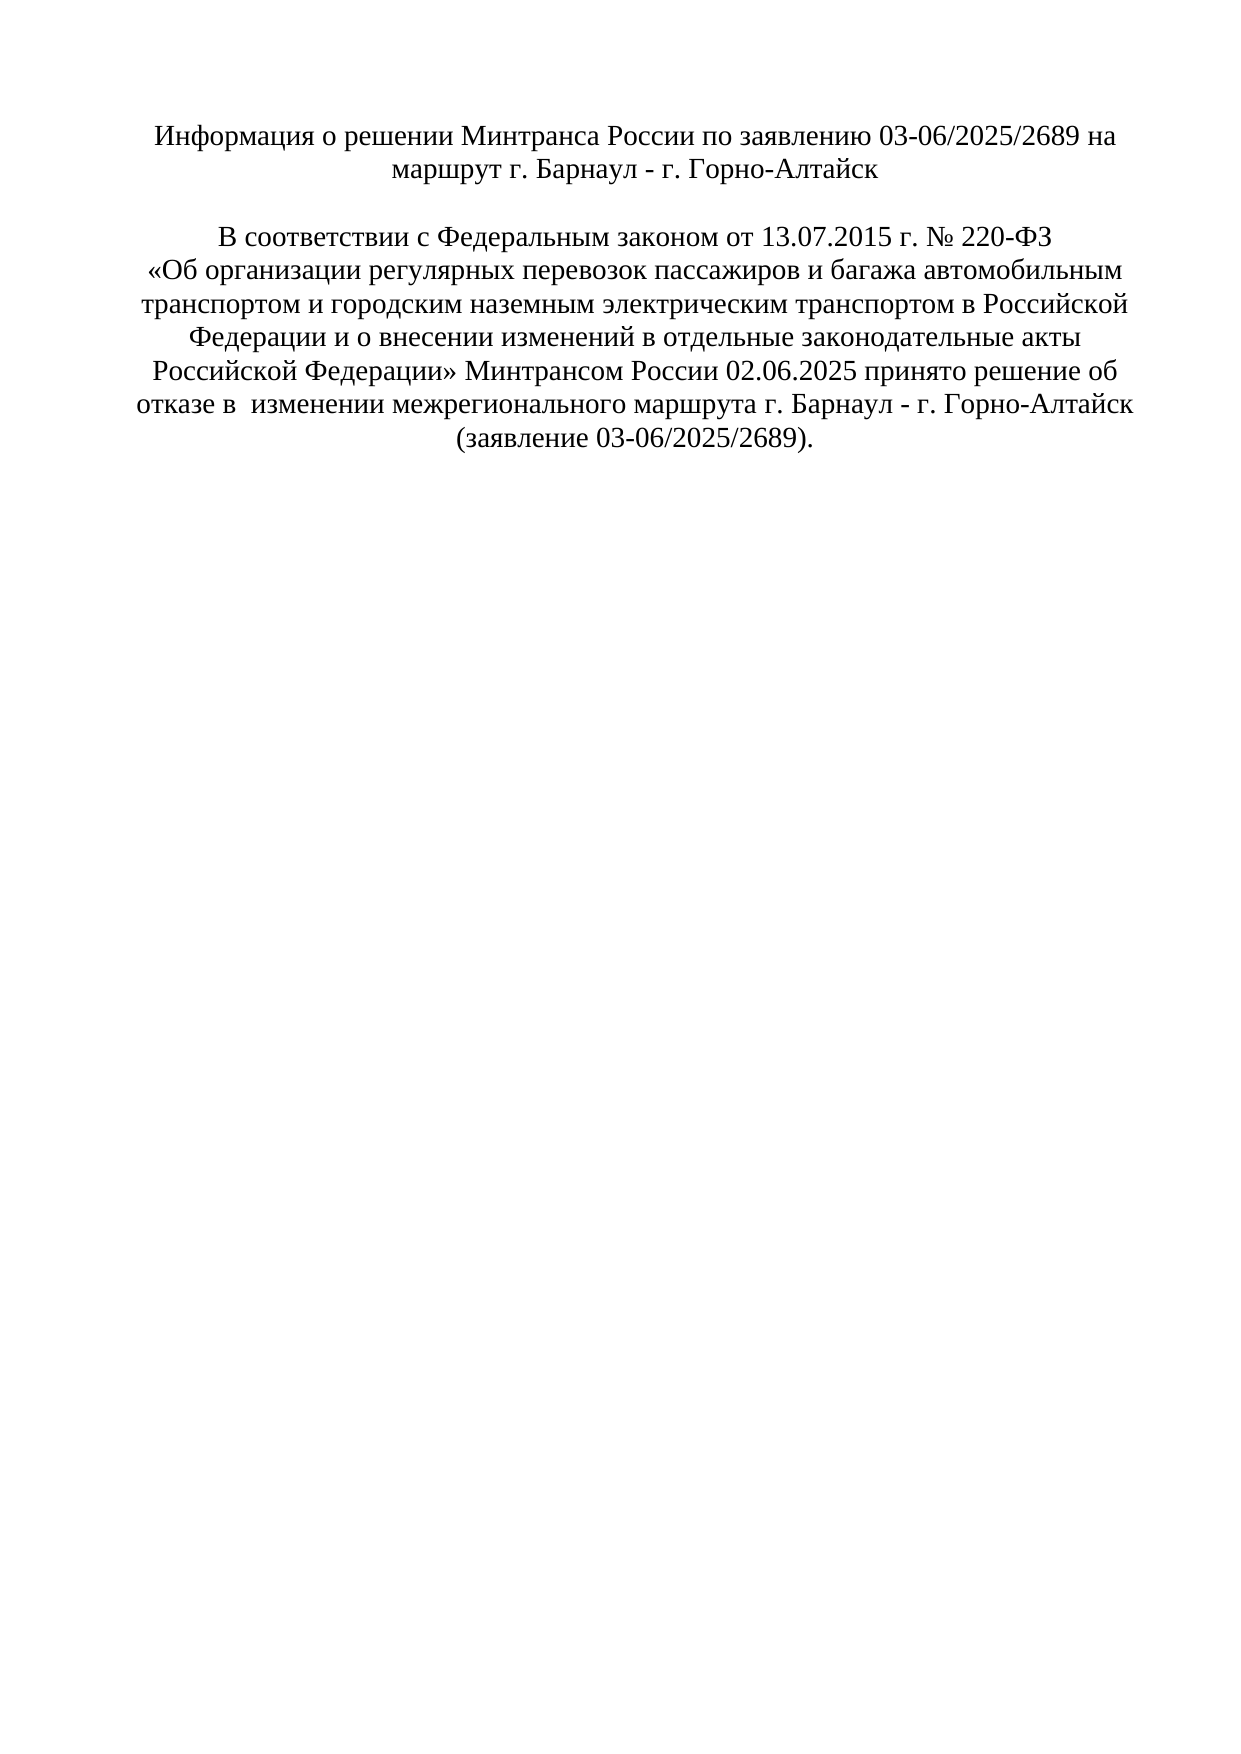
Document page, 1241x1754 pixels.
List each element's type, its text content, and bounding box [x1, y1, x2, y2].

text В соответствии с Федеральным законом от 13.07.2015 г. № 220-ФЗ «Об организации регулярных перевозок пассажиров и багажа автомобильным транспортом и городским наземным электрическим транспортом в Российской Федерации и о внесении изменений в отдельные законодательные акты Российской Федерации» Минтрансом России 02.06.2025 принято решение об отказе в изменении межрегионального маршрута г. Барнаул - г. Горно-Алтайск (заявление 03-06/2025/2689). [118, 219, 1152, 453]
text Информация о решении Минтранса России по заявлению 03-06/2025/2689 на маршрут г. Барнаул - г. Горно-Алтайск [118, 118, 1152, 185]
